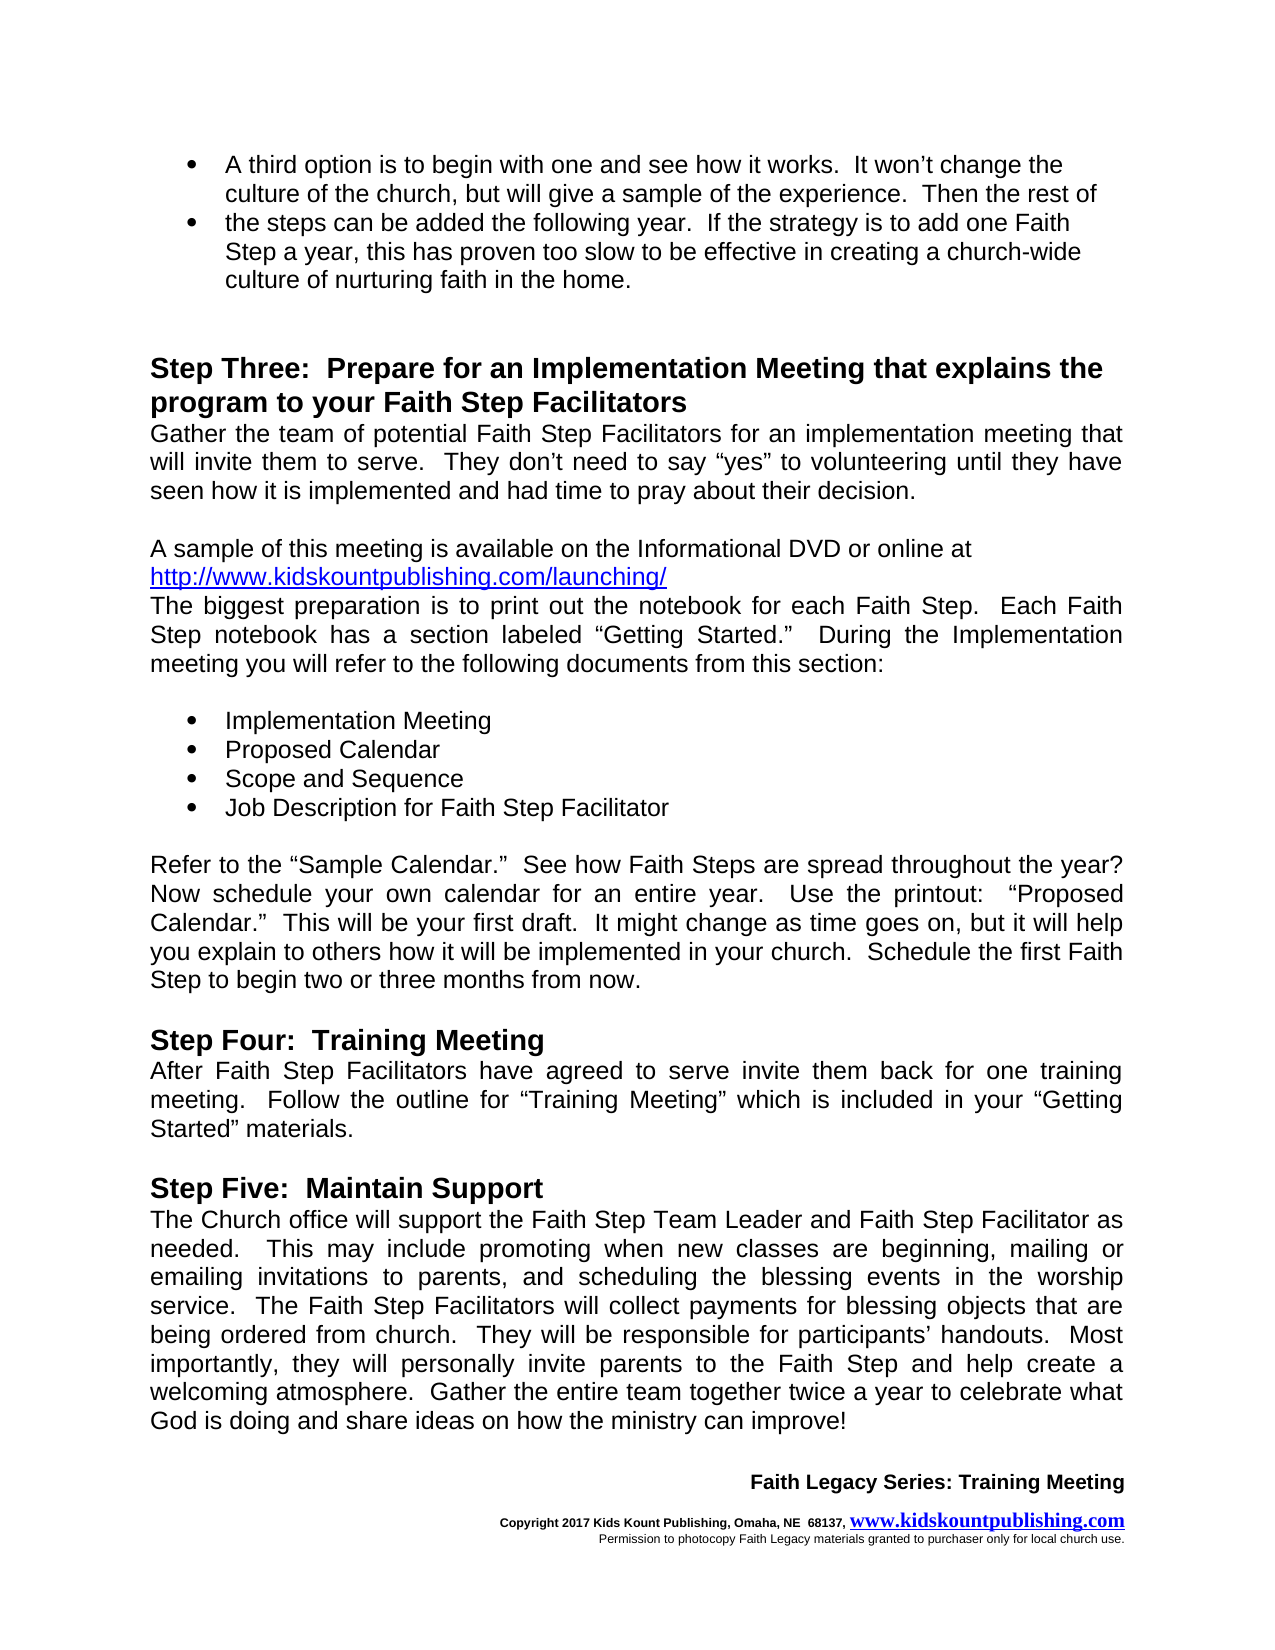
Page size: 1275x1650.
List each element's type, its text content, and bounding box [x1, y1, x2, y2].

text Refer to the “Sample Calendar.” See how Faith Steps are spread throughout the year? Now schedule your own calendar for an entire year. Use the printout: “Proposed Calendar.” This will be your first draft. It might change as time goes on, but it will help you explain to others how it will be implemented in your church. Schedule the first Faith Step to begin two or three months from now. [150, 850, 1125, 994]
text Step Five: Maintain Support [150, 1171, 1125, 1205]
text After Faith Step Facilitators have agreed to serve invite them back for one training meeting. Follow the outline for “Training Meeting” which is included in your “Getting Started” materials. [150, 1056, 1125, 1142]
text Step Three: Prepare for an Implementation Meeting that explains the program to your Faith Step Facilitators [150, 351, 1125, 418]
text Step Four: Training Meeting [150, 1023, 1125, 1056]
list the steps can be added the following year. If the strategy is to add one Faith Step a year, this has proven too slow to be effective in creating a church-wide culture of nurturing faith in the home. [187, 208, 1125, 294]
list Job Description for Faith Step Facilitator [187, 793, 1125, 821]
list Proposed Calendar [187, 735, 1125, 764]
list Implementation Meeting [187, 706, 1125, 735]
text A sample of this meeting is available on the Informational DVD or online at http://www.kidskountpublishing.com/launching/ [150, 533, 1125, 591]
list Scope and Sequence [187, 764, 1125, 793]
text Gather the team of potential Faith Step Facilitators for an implementation meeting that will invite them to serve. They don’t need to say “yes” to volunteering until they have seen how it is implemented and had time to pray about their decision. [150, 418, 1125, 505]
text The Church office will support the Faith Step Team Leader and Faith Step Facilitator as needed. This may include promoting when new classes are beginning, mailing or emailing invitations to parents, and scheduling the blessing events in the worship service. The Faith Step Facilitators will collect payments for blessing objects that are being ordered from church. They will be responsible for participants’ handouts. Most importantly, they will personally invite parents to the Faith Step and help create a welcoming atmosphere. Gather the entire team together twice a year to celebrate what God is doing and share ideas on how the ministry can improve! [150, 1205, 1125, 1435]
list A third option is to begin with one and see how it works. It won’t change the culture of the church, but will give a sample of the experience. Then the rest of [187, 150, 1125, 208]
text The biggest preparation is to print out the notebook for each Faith Step. Each Faith Step notebook has a section labeled “Getting Started.” During the Implementation meeting you will refer to the following documents from this section: [150, 591, 1125, 677]
